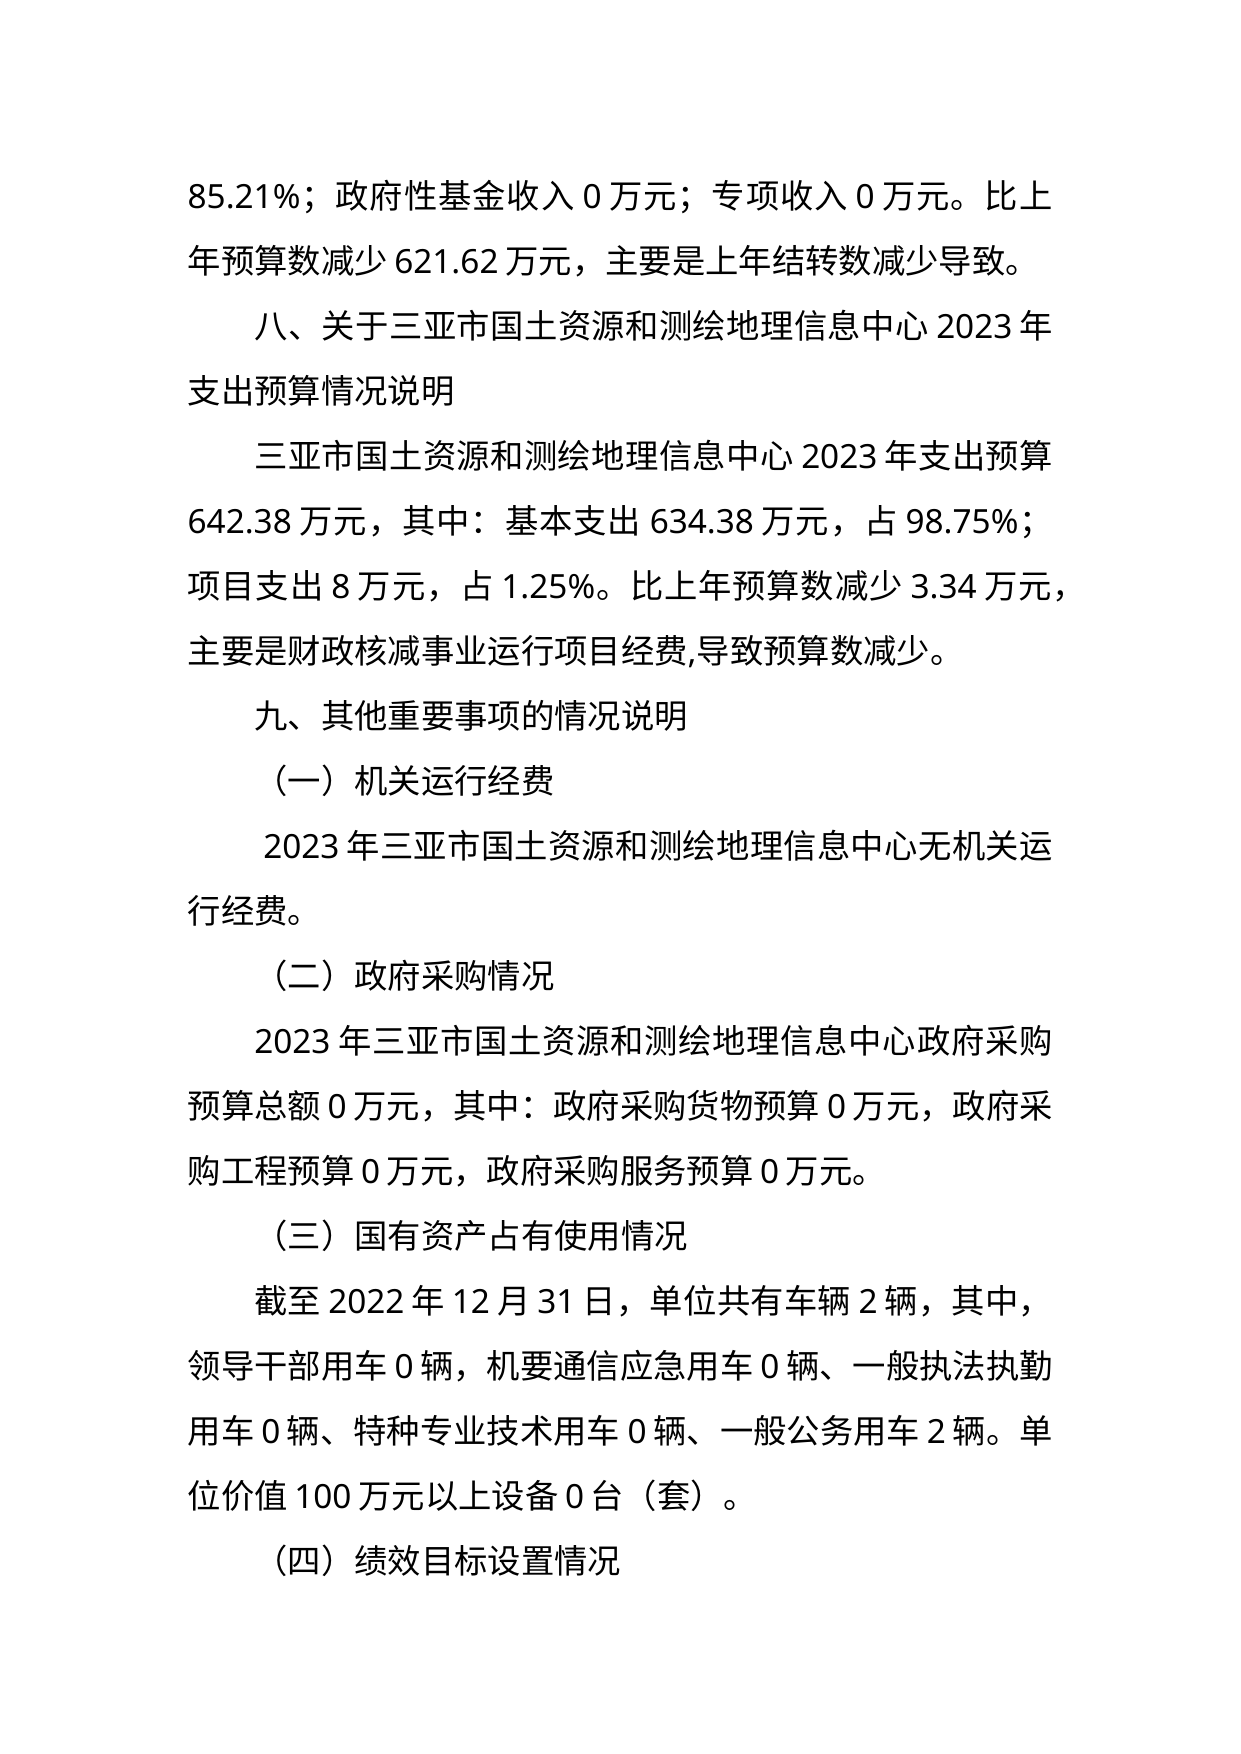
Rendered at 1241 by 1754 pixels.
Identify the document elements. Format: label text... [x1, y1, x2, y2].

text 2023年三亚市国土资源和测绘地理信息中心政府采购预算总额0万元，其中：政府采购货物预算0万元，政府采购工程预算0万元，政府采购服务预算0万元。 [187, 1007, 1053, 1202]
text 八、关于三亚市国土资源和测绘地理信息中心2023年支出预算情况说明 [187, 292, 1053, 422]
text 截至2022年12月31日，单位共有车辆2辆，其中，领导干部用车0辆，机要通信应急用车0辆、一般执法执勤用车0辆、特种专业技术用车0辆、一般公务用车2辆。单位价值100万元以上设备0台（套）。 [187, 1267, 1053, 1527]
text （四）绩效目标设置情况 [187, 1527, 1053, 1592]
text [187, 162, 1053, 292]
text 九、其他重要事项的情况说明 [187, 682, 1053, 747]
text （一）机关运行经费 [187, 747, 1053, 812]
text 三亚市国土资源和测绘地理信息中心2023年支出预算642.38万元，其中：基本支出634.38万元，占98.75%；项目支出8万元，占1.25%。比上年预算数减少3.34万元，主要是财政核减事业运行项目经费,导致预算数减少。 [187, 422, 1053, 682]
text （三）国有资产占有使用情况 [187, 1202, 1053, 1267]
text （二）政府采购情况 [187, 942, 1053, 1007]
text 2023年三亚市国土资源和测绘地理信息中心无机关运行经费。 [187, 812, 1053, 942]
